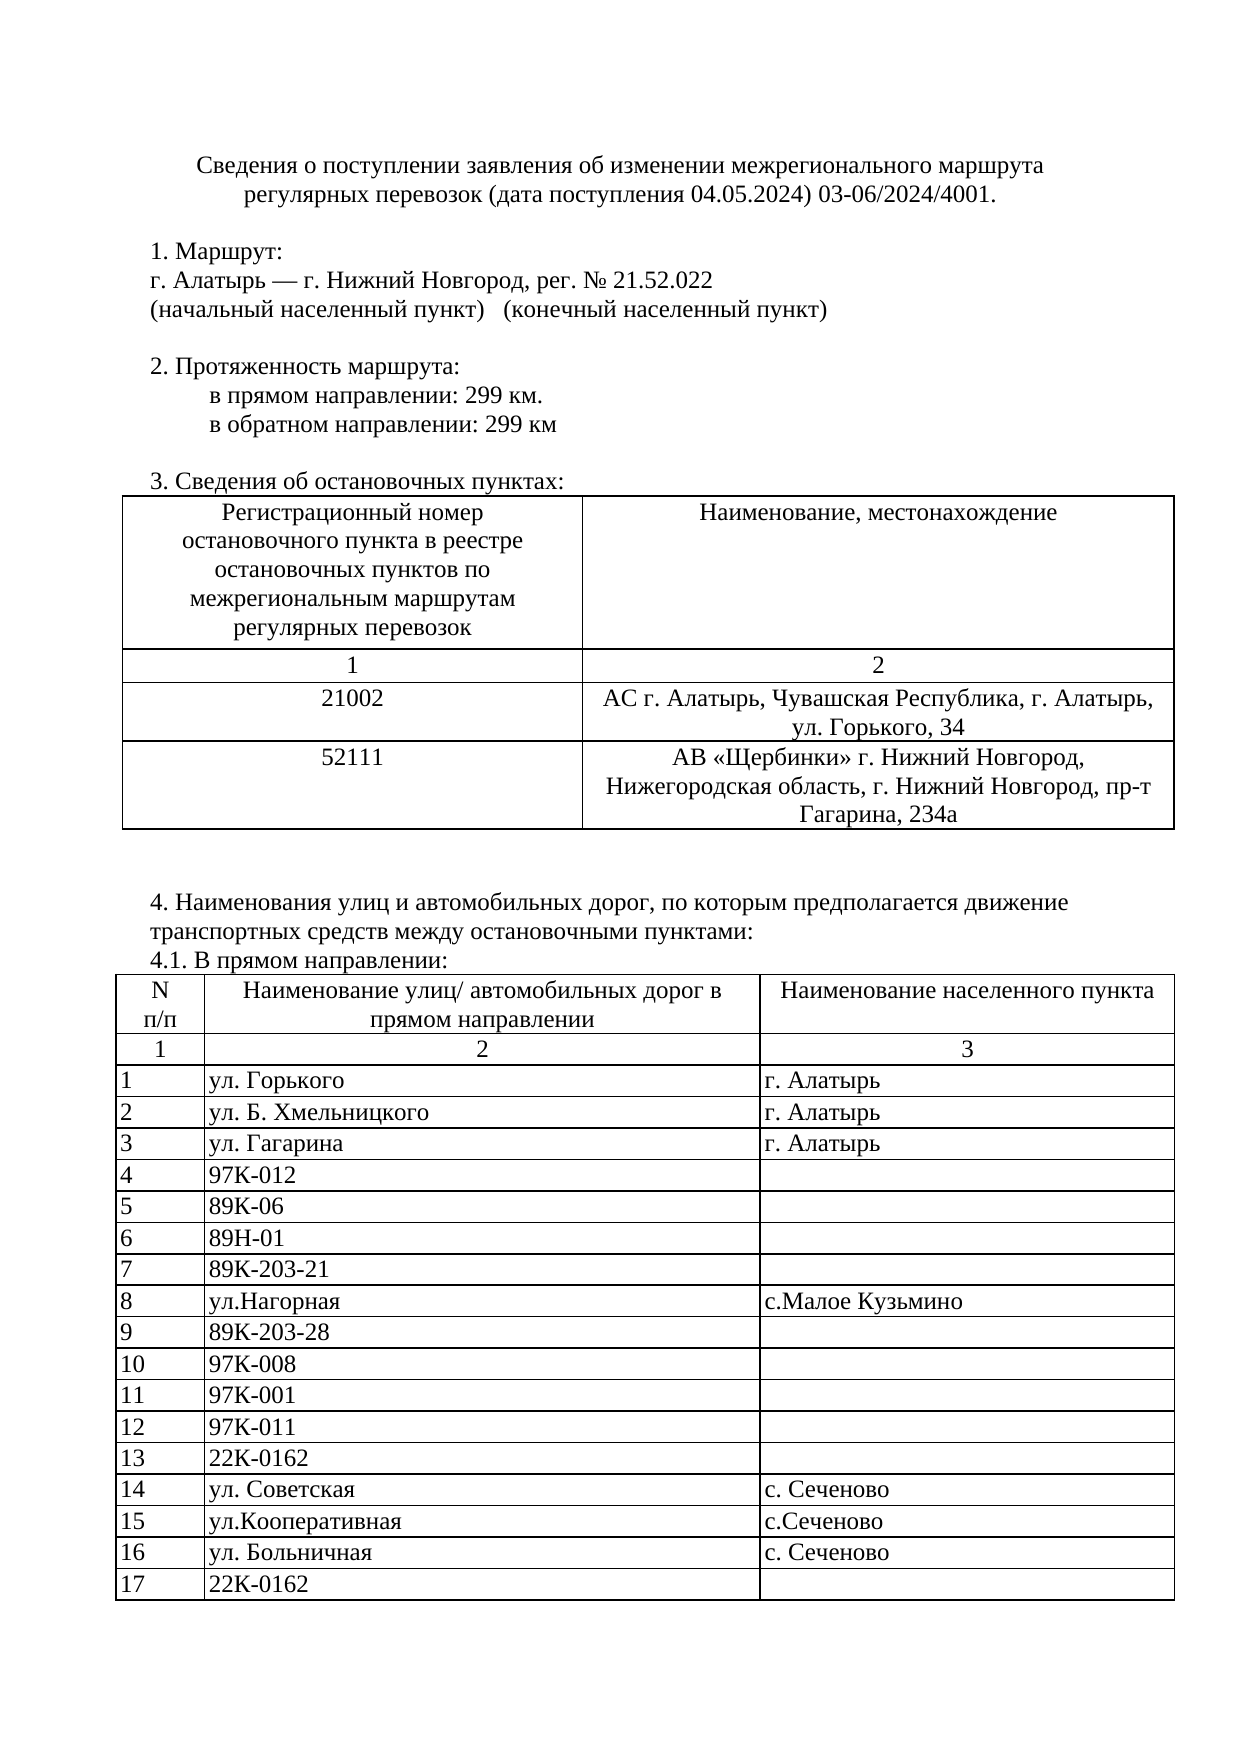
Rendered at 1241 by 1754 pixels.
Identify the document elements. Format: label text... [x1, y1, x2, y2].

table_cell 6 [117, 1223, 204, 1253]
table_cell г. Алатырь [761, 1097, 1174, 1127]
table_cell 11 [117, 1380, 204, 1410]
table_cell г. Алатырь [761, 1129, 1174, 1158]
table_cell 1 [123, 650, 582, 681]
table_cell 10 [117, 1349, 204, 1379]
table_cell ул.Кооперативная [205, 1506, 759, 1536]
text в прямом направлении: 299 км. [150, 380, 1090, 409]
table_cell [761, 1192, 1174, 1221]
table_cell 22К-0162 [205, 1569, 759, 1599]
table_cell ул. Горького [205, 1066, 759, 1096]
text 4. Наименования улиц и автомобильных дорог, по которым предполагается движение транспортных средств между остановочными пунктами: [150, 887, 1090, 945]
table_cell ул. Б. Хмельницкого [205, 1097, 759, 1127]
table_cell 14 [117, 1475, 204, 1504]
table_cell 3 [117, 1129, 204, 1158]
table_cell 12 [117, 1412, 204, 1442]
table_cell [761, 1160, 1174, 1190]
table_cell [761, 1412, 1174, 1442]
table_cell 3 [761, 1034, 1174, 1064]
table_cell [761, 1223, 1174, 1253]
table_cell [761, 1380, 1174, 1410]
text (начальный населенный пункт) (конечный населенный пункт) [150, 294, 1090, 322]
text в обратном направлении: 299 км [150, 409, 1090, 437]
table_cell 52111 [123, 742, 582, 828]
table_cell ул. Больничная [205, 1538, 759, 1567]
text 4.1. В прямом направлении: [150, 945, 1090, 973]
table_cell 97К-008 [205, 1349, 759, 1379]
table_cell 1 [117, 1034, 204, 1064]
table_cell г. Алатырь [761, 1066, 1174, 1096]
table_cell с.Малое Кузьмино [761, 1286, 1174, 1316]
table_cell [761, 1349, 1174, 1379]
table_cell 9 [117, 1317, 204, 1347]
table_cell [761, 1317, 1174, 1347]
table_cell 89К-203-28 [205, 1317, 759, 1347]
table_cell [761, 1255, 1174, 1284]
table_cell 2 [583, 650, 1173, 681]
table_cell ул. Гагарина [205, 1129, 759, 1158]
table_cell 89К-06 [205, 1192, 759, 1221]
table_cell 5 [117, 1192, 204, 1221]
table_cell 2 [205, 1034, 759, 1064]
text 3. Сведения об остановочных пунктах: [150, 466, 1090, 495]
table_cell 97К-012 [205, 1160, 759, 1190]
table_cell 8 [117, 1286, 204, 1316]
table_cell с.Сеченово [761, 1506, 1174, 1536]
table_cell АВ «Щербинки» г. Нижний Новгород, Нижегородская область, г. Нижний Новгород, пр-т Гагарина, 234а [583, 742, 1173, 828]
text 2. Протяженность маршрута: [150, 351, 1090, 380]
table_cell 15 [117, 1506, 204, 1536]
table_header Наименование, местонахождение [583, 497, 1173, 648]
table_cell с. Сеченово [761, 1475, 1174, 1504]
table_header N п/п [117, 975, 204, 1033]
table_cell 17 [117, 1569, 204, 1599]
text 1. Маршрут: [150, 236, 1090, 265]
table_cell 89К-203-21 [205, 1255, 759, 1284]
table_cell 1 [117, 1066, 204, 1096]
table_cell 97К-011 [205, 1412, 759, 1442]
table_cell [761, 1443, 1174, 1473]
table_cell ул.Нагорная [205, 1286, 759, 1316]
table_cell 7 [117, 1255, 204, 1284]
table_cell 97К-001 [205, 1380, 759, 1410]
table_cell 22К-0162 [205, 1443, 759, 1473]
table_cell АС г. Алатырь, Чувашская Республика, г. Алатырь, ул. Горького, 34 [583, 683, 1173, 740]
table_cell ул. Советская [205, 1475, 759, 1504]
table_cell [761, 1569, 1174, 1599]
table_cell 2 [117, 1097, 204, 1127]
table_header Наименование улиц/ автомобильных дорог в прямом направлении [205, 975, 759, 1033]
table_cell 21002 [123, 683, 582, 740]
table_header Регистрационный номер остановочного пункта в реестре остановочных пунктов по межрегиональным маршрутам регулярных перевозок [123, 497, 582, 648]
text Сведения о поступлении заявления об изменении межрегионального маршрута регулярных перевозок (дата поступления 04.05.2024) 03-06/2024/4001. [150, 150, 1090, 207]
table_cell 4 [117, 1160, 204, 1190]
table_cell 89Н-01 [205, 1223, 759, 1253]
table_cell 16 [117, 1538, 204, 1567]
table_cell 13 [117, 1443, 204, 1473]
table_cell с. Сеченово [761, 1538, 1174, 1567]
table_header Наименование населенного пункта [761, 975, 1174, 1033]
text г. Алатырь — г. Нижний Новгород, рег. № 21.52.022 [150, 265, 1090, 294]
